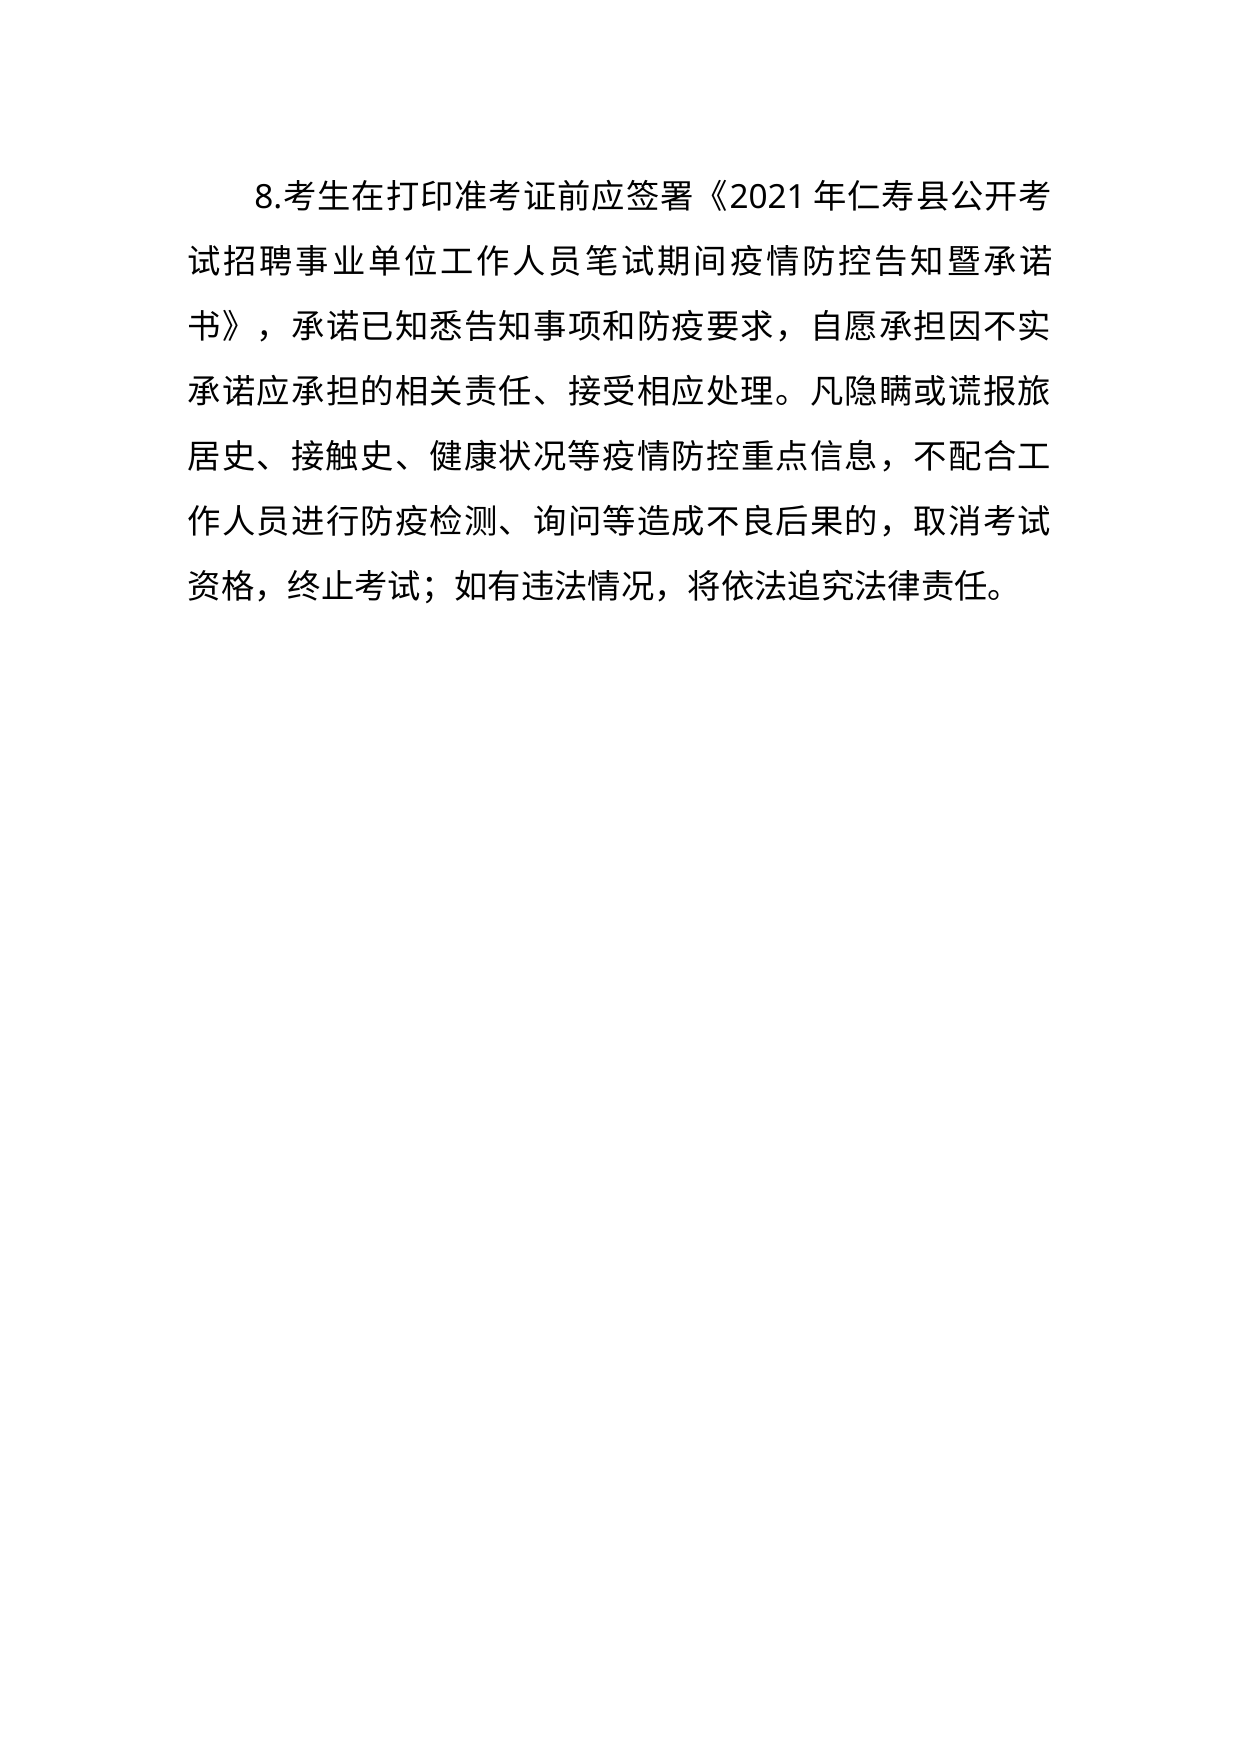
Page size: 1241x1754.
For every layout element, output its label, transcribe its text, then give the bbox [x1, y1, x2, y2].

text 8.考生在打印准考证前应签署《2021年仁寿县公开考试招聘事业单位工作人员笔试期间疫情防控告知暨承诺书》，承诺已知悉告知事项和防疫要求，自愿承担因不实承诺应承担的相关责任、接受相应处理。凡隐瞒或谎报旅居史、接触史、健康状况等疫情防控重点信息，不配合工作人员进行防疫检测、询问等造成不良后果的，取消考试资格，终止考试；如有违法情况，将依法追究法律责任。 [187, 162, 1053, 617]
